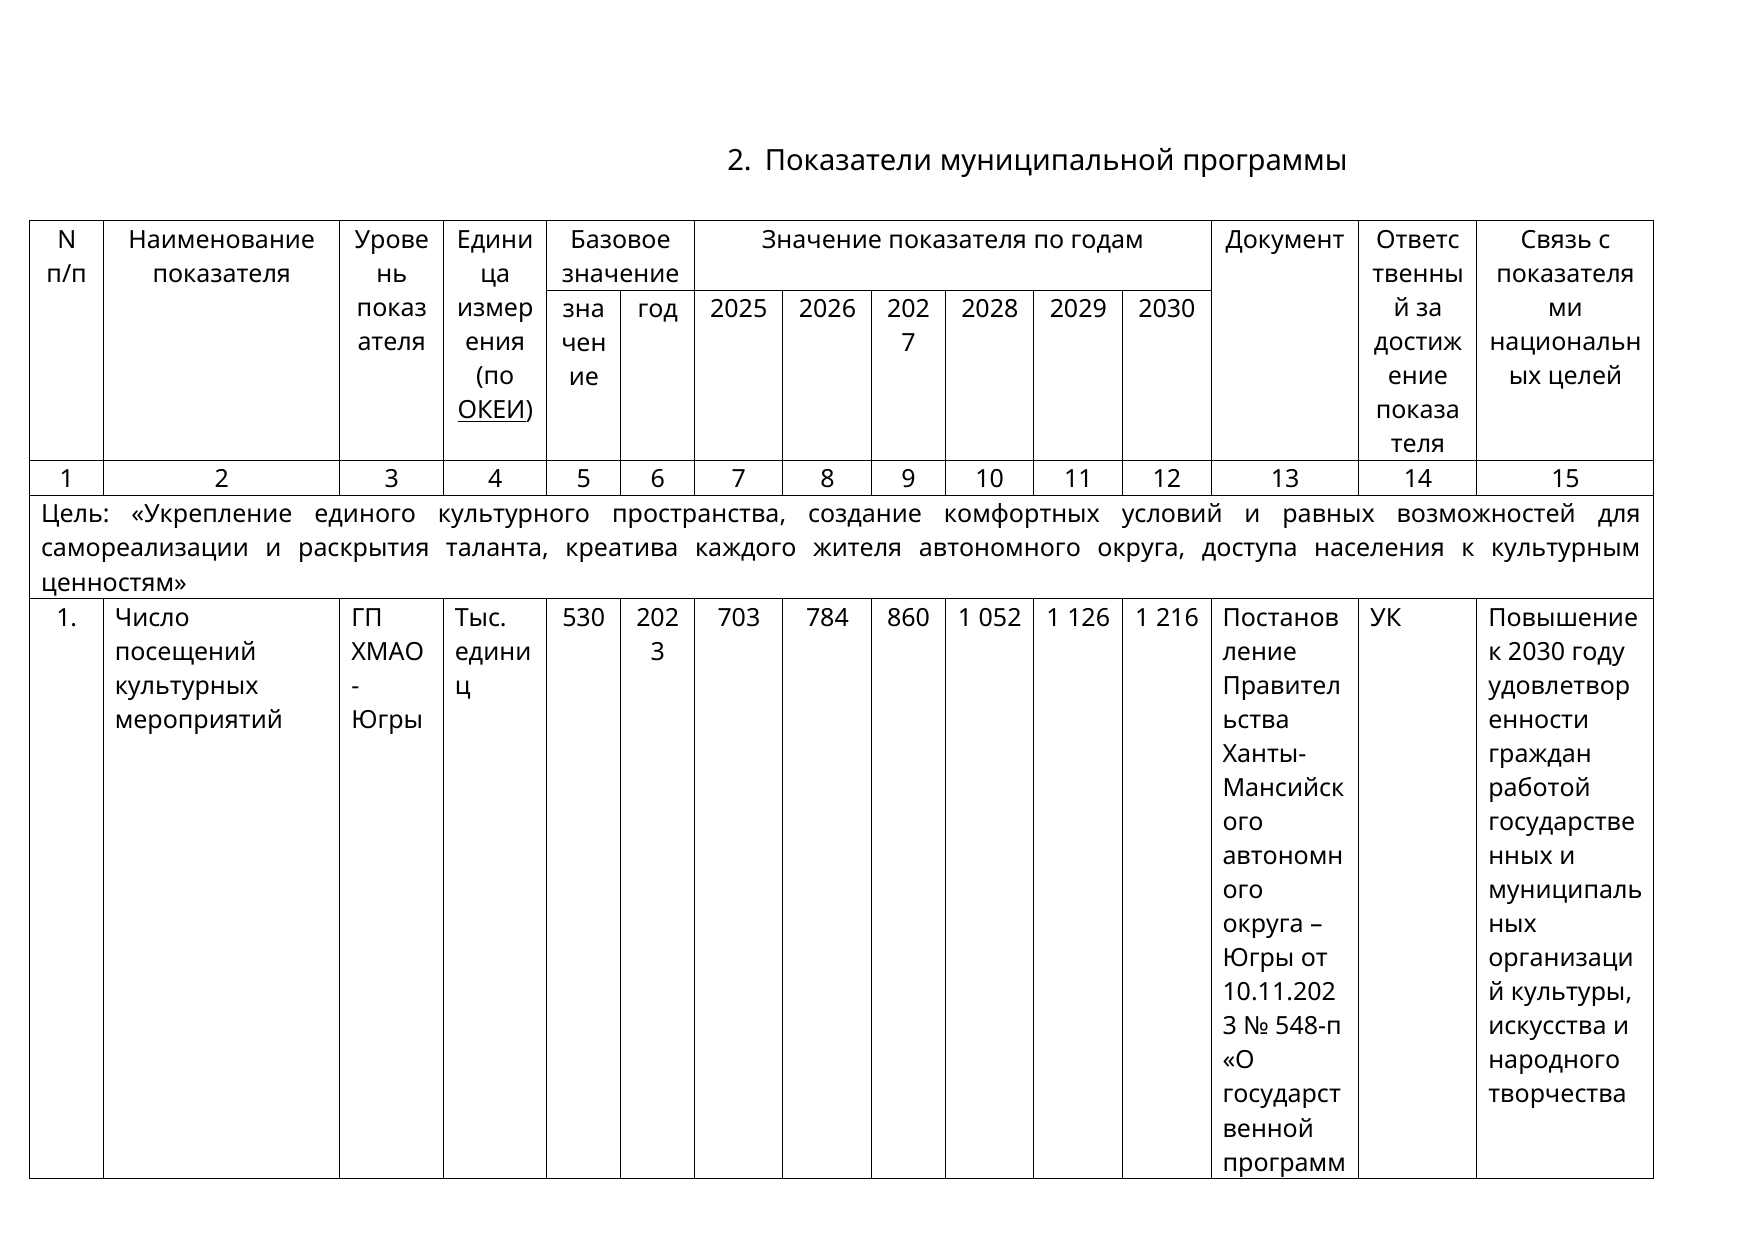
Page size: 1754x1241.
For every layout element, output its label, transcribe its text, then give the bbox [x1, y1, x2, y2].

table_cell 9 [872, 461, 945, 495]
table_header Значение показателя по годам [695, 221, 1211, 289]
table_cell год [621, 291, 694, 460]
table_cell 784 [783, 599, 871, 1178]
table_cell 2027 [872, 291, 945, 460]
table_cell 12 [1123, 461, 1211, 495]
table_cell 2 [104, 461, 339, 495]
table_header Документ [1212, 221, 1358, 460]
table_cell Число посещений культурных мероприятий [104, 599, 339, 1178]
table_header Ответственный за достижение показателя [1359, 221, 1476, 460]
table_cell 11 [1034, 461, 1122, 495]
table_cell 530 [547, 599, 620, 1178]
table_cell 10 [946, 461, 1033, 495]
table_cell Цель: «Укрепление единого культурного пространства, создание комфортных условий и равных возможностей для самореализации и раскрытия таланта, креатива каждого жителя автономного округа, доступа населения к культурным ценностям» [30, 496, 1653, 598]
table_cell 3 [340, 461, 443, 495]
table_cell 1. [30, 599, 103, 1178]
table_cell значение [547, 291, 620, 460]
table_cell 13 [1212, 461, 1358, 495]
table_cell 2023 [621, 599, 694, 1178]
table_cell 5 [547, 461, 620, 495]
table_header Уровень показателя [340, 221, 443, 460]
table_header Наименование показателя [104, 221, 339, 460]
table_cell 1 216 [1123, 599, 1211, 1178]
table_cell 14 [1359, 461, 1476, 495]
table_cell 2030 [1123, 291, 1211, 460]
table_cell 2029 [1034, 291, 1122, 460]
table_cell 703 [695, 599, 782, 1178]
list Показатели муниципальной программы [727, 139, 1665, 179]
table_header Базовое значение [547, 221, 694, 289]
table_header Связь с показателями национальных целей [1477, 221, 1653, 460]
table_header N п/п [30, 221, 103, 460]
table_cell 860 [872, 599, 945, 1178]
table_cell 4 [444, 461, 546, 495]
table_header Единица измерения (по ОКЕИ) [444, 221, 546, 460]
table_cell 15 [1477, 461, 1653, 495]
table_cell УК [1359, 599, 1476, 1178]
table_cell 7 [695, 461, 782, 495]
table_cell 6 [621, 461, 694, 495]
table_cell 8 [783, 461, 871, 495]
table_cell Повышение к 2030 году удовлетворенности граждан работой государственных и муниципальных организаций культуры, искусства и народного творчества [1477, 599, 1653, 1178]
table_cell 1 [30, 461, 103, 495]
table_cell Тыс. единиц [444, 599, 546, 1178]
table_cell 2028 [946, 291, 1033, 460]
table_cell 2026 [783, 291, 871, 460]
table_cell 1 052 [946, 599, 1033, 1178]
table_cell 2025 [695, 291, 782, 460]
table_cell 1 126 [1034, 599, 1122, 1178]
table_cell ГП ХМАО - Югры [340, 599, 443, 1178]
